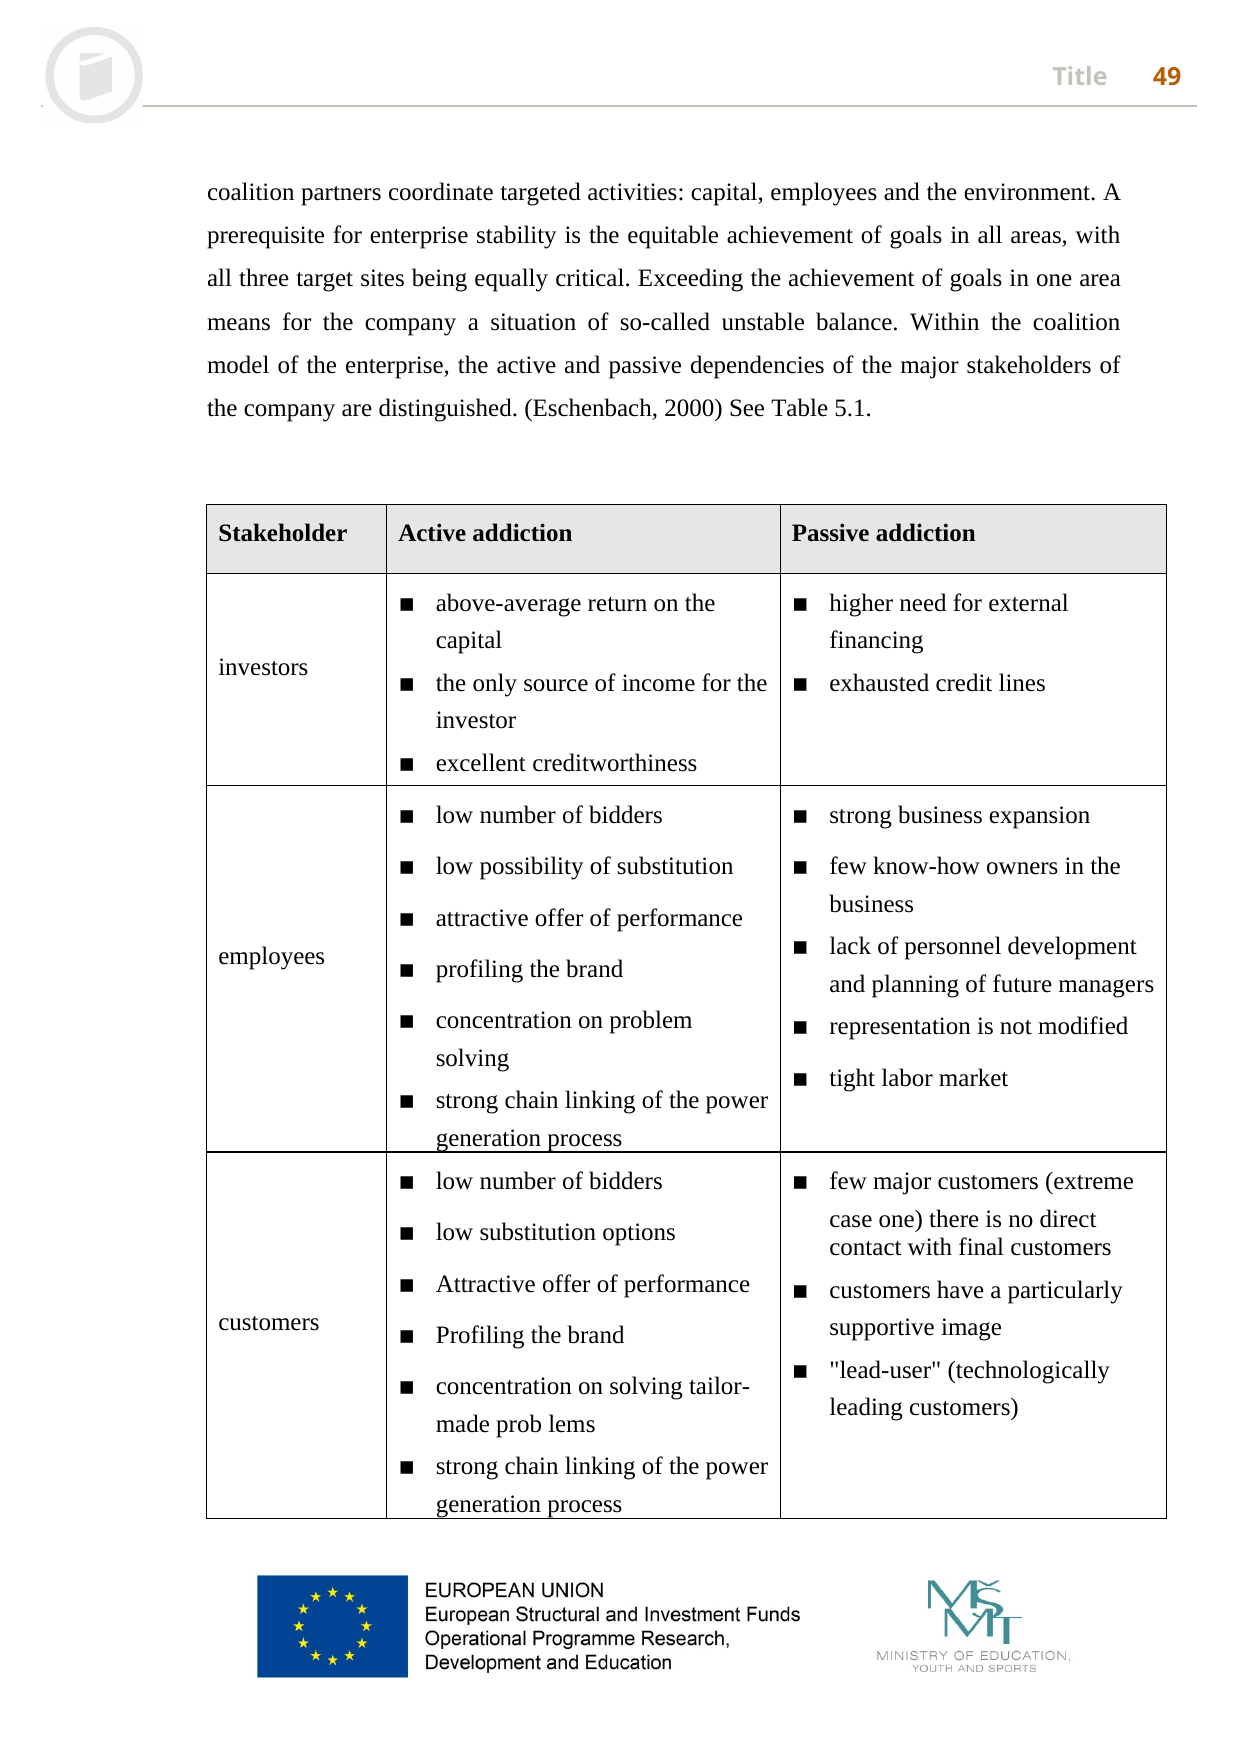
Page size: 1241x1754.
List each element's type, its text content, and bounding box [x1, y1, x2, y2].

table_cell customers [207, 1153, 386, 1517]
table_cell above-average return on the capital the only source of income for the investor excellent creditworthiness [387, 574, 780, 785]
picture [206, 1524, 1121, 1728]
table_cell low number of bidders low possibility of substitution attractive offer of performance profiling the brand concentration on problem solving strong chain linking of the power generation process [387, 786, 780, 1151]
table_header Active addiction [387, 505, 780, 573]
table_cell higher need for external financing exhausted credit lines [781, 574, 1166, 785]
table_header Passive addiction [781, 505, 1166, 573]
table_cell employees [207, 786, 386, 1151]
table_cell low number of bidders low substitution options Attractive offer of performance Profiling the brand concentration on solving tailor-made prob lems strong chain linking of the power generation process [387, 1153, 780, 1517]
table_cell investors [207, 574, 386, 785]
table_cell few major customers (extreme case one) there is no direct contact with final customers customers have a particularly supportive image "lead-user" (technologically leading customers) [781, 1153, 1166, 1517]
table_header Stakeholder [207, 505, 386, 573]
table_cell strong business expansion few know-how owners in the business lack of personnel development and planning of future managers representation is not modified tight labor market [781, 786, 1166, 1151]
